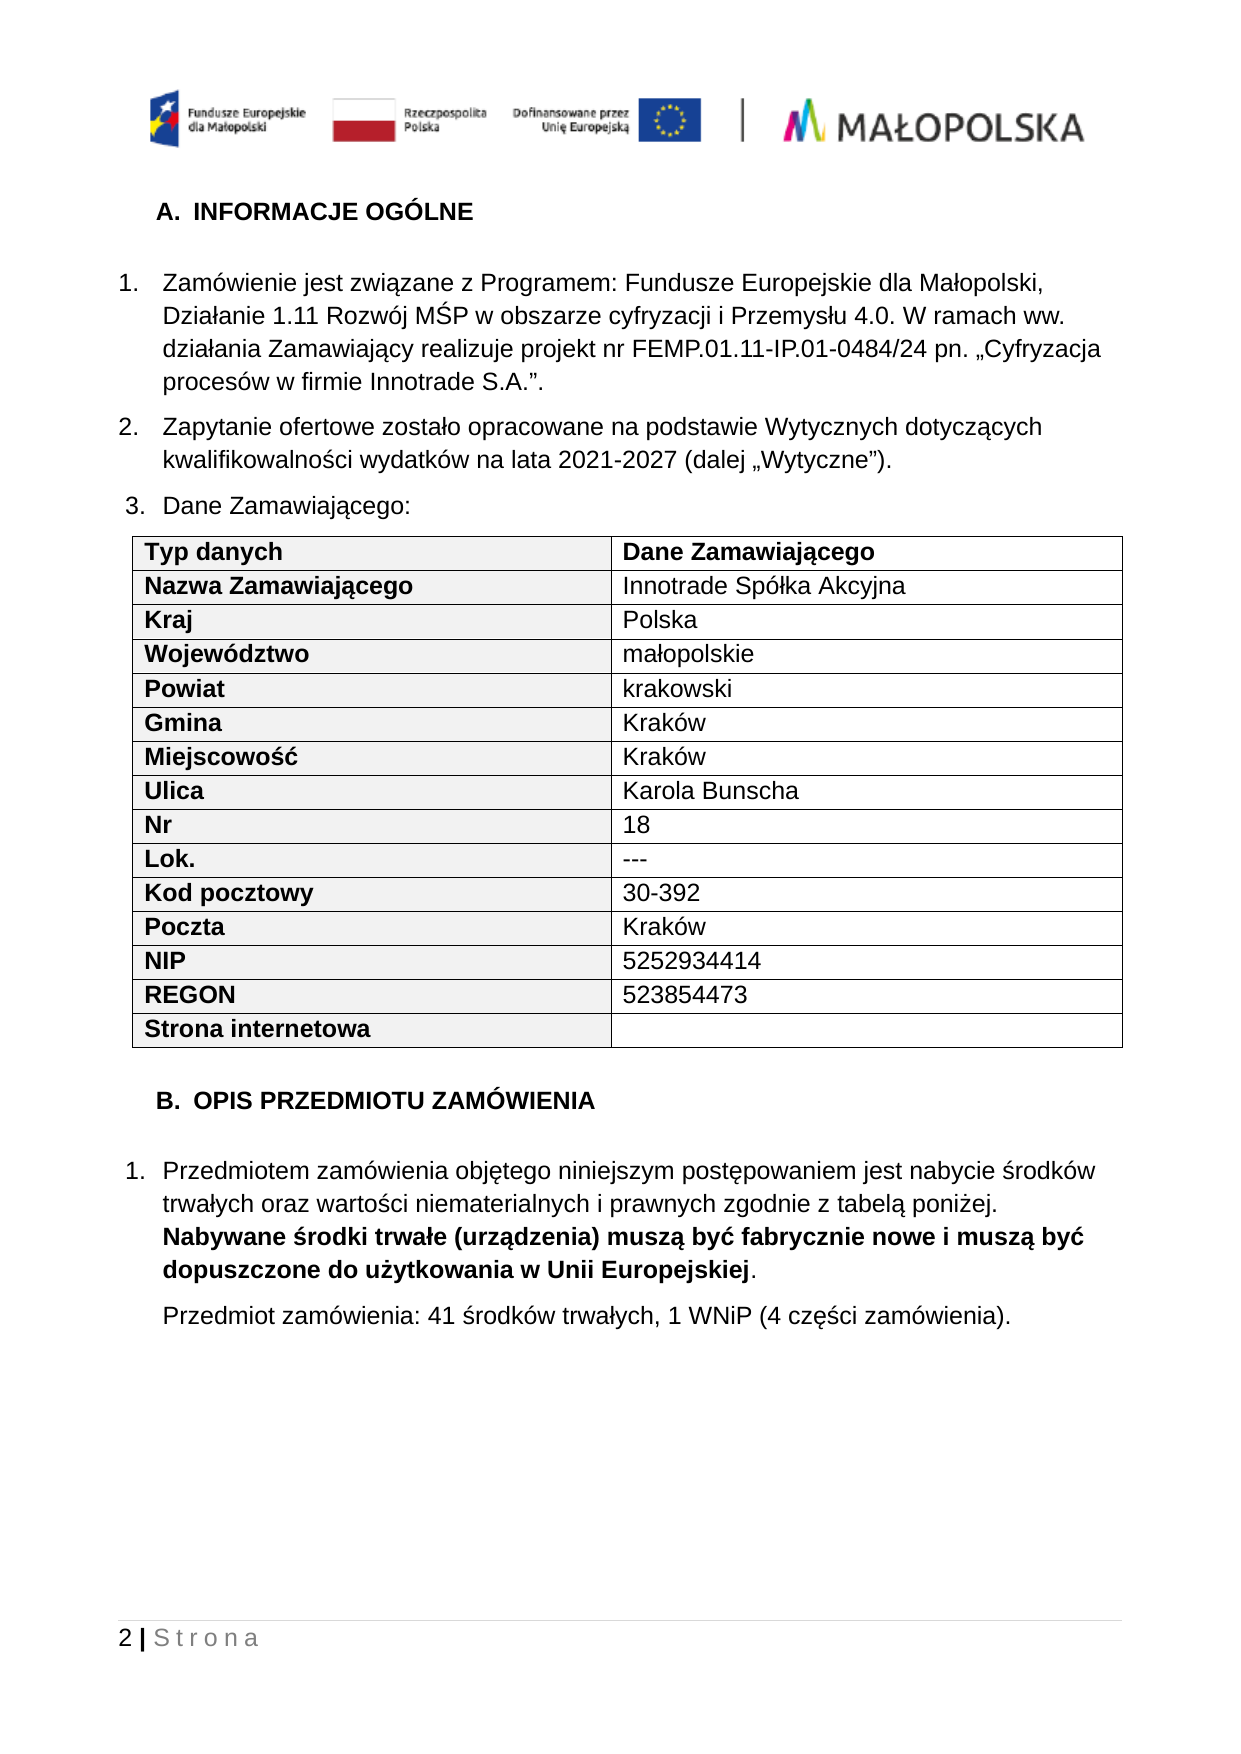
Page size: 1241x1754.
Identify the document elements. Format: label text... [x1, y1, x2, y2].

table_cell małopolskie [612, 640, 1122, 672]
table_cell Ulica [133, 776, 611, 809]
table_cell Miejscowość [133, 742, 611, 775]
picture [118, 73, 1123, 160]
subtitle OPIS PRZEDMIOTU ZAMÓWIENIA [156, 1086, 1122, 1114]
table_cell Województwo [133, 640, 611, 672]
table_cell Kod pocztowy [133, 878, 611, 911]
table_cell 5252934414 [612, 946, 1122, 979]
list Przedmiotem zamówienia objętego niniejszym postępowaniem jest nabycie środków trwałych oraz wartości niematerialnych i prawnych zgodnie z tabelą poniżej. Nabywane środki trwałe (urządzenia) muszą być fabrycznie nowe i muszą być dopuszczone do użytkowania w Unii Europejskiej. [125, 1156, 1122, 1284]
table_cell Polska [612, 605, 1122, 638]
table_cell Lok. [133, 844, 611, 877]
table_cell Poczta [133, 912, 611, 945]
table_header Dane Zamawiającego [612, 537, 1122, 570]
table_cell 30-392 [612, 878, 1122, 911]
table_cell krakowski [612, 674, 1122, 707]
table_cell 523854473 [612, 980, 1122, 1013]
list Dane Zamawiającego: [125, 491, 1122, 519]
table_cell Kraków [612, 708, 1122, 741]
list Zamówienie jest związane z Programem: Fundusze Europejskie dla Małopolski, Działanie 1.11 Rozwój MŚP w obszarze cyfryzacji i Przemysłu 4.0. W ramach ww. działania Zamawiający realizuje projekt nr FEMP.01.11-IP.01-0484/24 pn. „Cyfryzacja procesów w firmie Innotrade S.A.”. [118, 268, 1122, 395]
table_cell Nr [133, 810, 611, 843]
table_cell Strona internetowa [133, 1014, 611, 1047]
table_cell NIP [133, 946, 611, 979]
table_cell Gmina [133, 708, 611, 741]
table_cell [612, 1014, 1122, 1047]
table_cell Powiat [133, 674, 611, 707]
table_cell Kraków [612, 742, 1122, 775]
table_cell Karola Bunscha [612, 776, 1122, 809]
table_cell Nazwa Zamawiającego [133, 571, 611, 604]
table_header Typ danych [133, 537, 611, 570]
table_cell Innotrade Spółka Akcyjna [612, 571, 1122, 604]
table_cell Kraków [612, 912, 1122, 945]
table_cell Kraj [133, 605, 611, 638]
table_cell 18 [612, 810, 1122, 843]
table_cell REGON [133, 980, 611, 1013]
text Przedmiot zamówienia: 41 środków trwałych, 1 WNiP (4 części zamówienia). [162, 1301, 1122, 1329]
list Zapytanie ofertowe zostało opracowane na podstawie Wytycznych dotyczących kwalifikowalności wydatków na lata 2021-2027 (dalej „Wytyczne”). [118, 412, 1122, 474]
table_cell --- [612, 844, 1122, 877]
subtitle INFORMACJE OGÓLNE [156, 197, 1122, 226]
